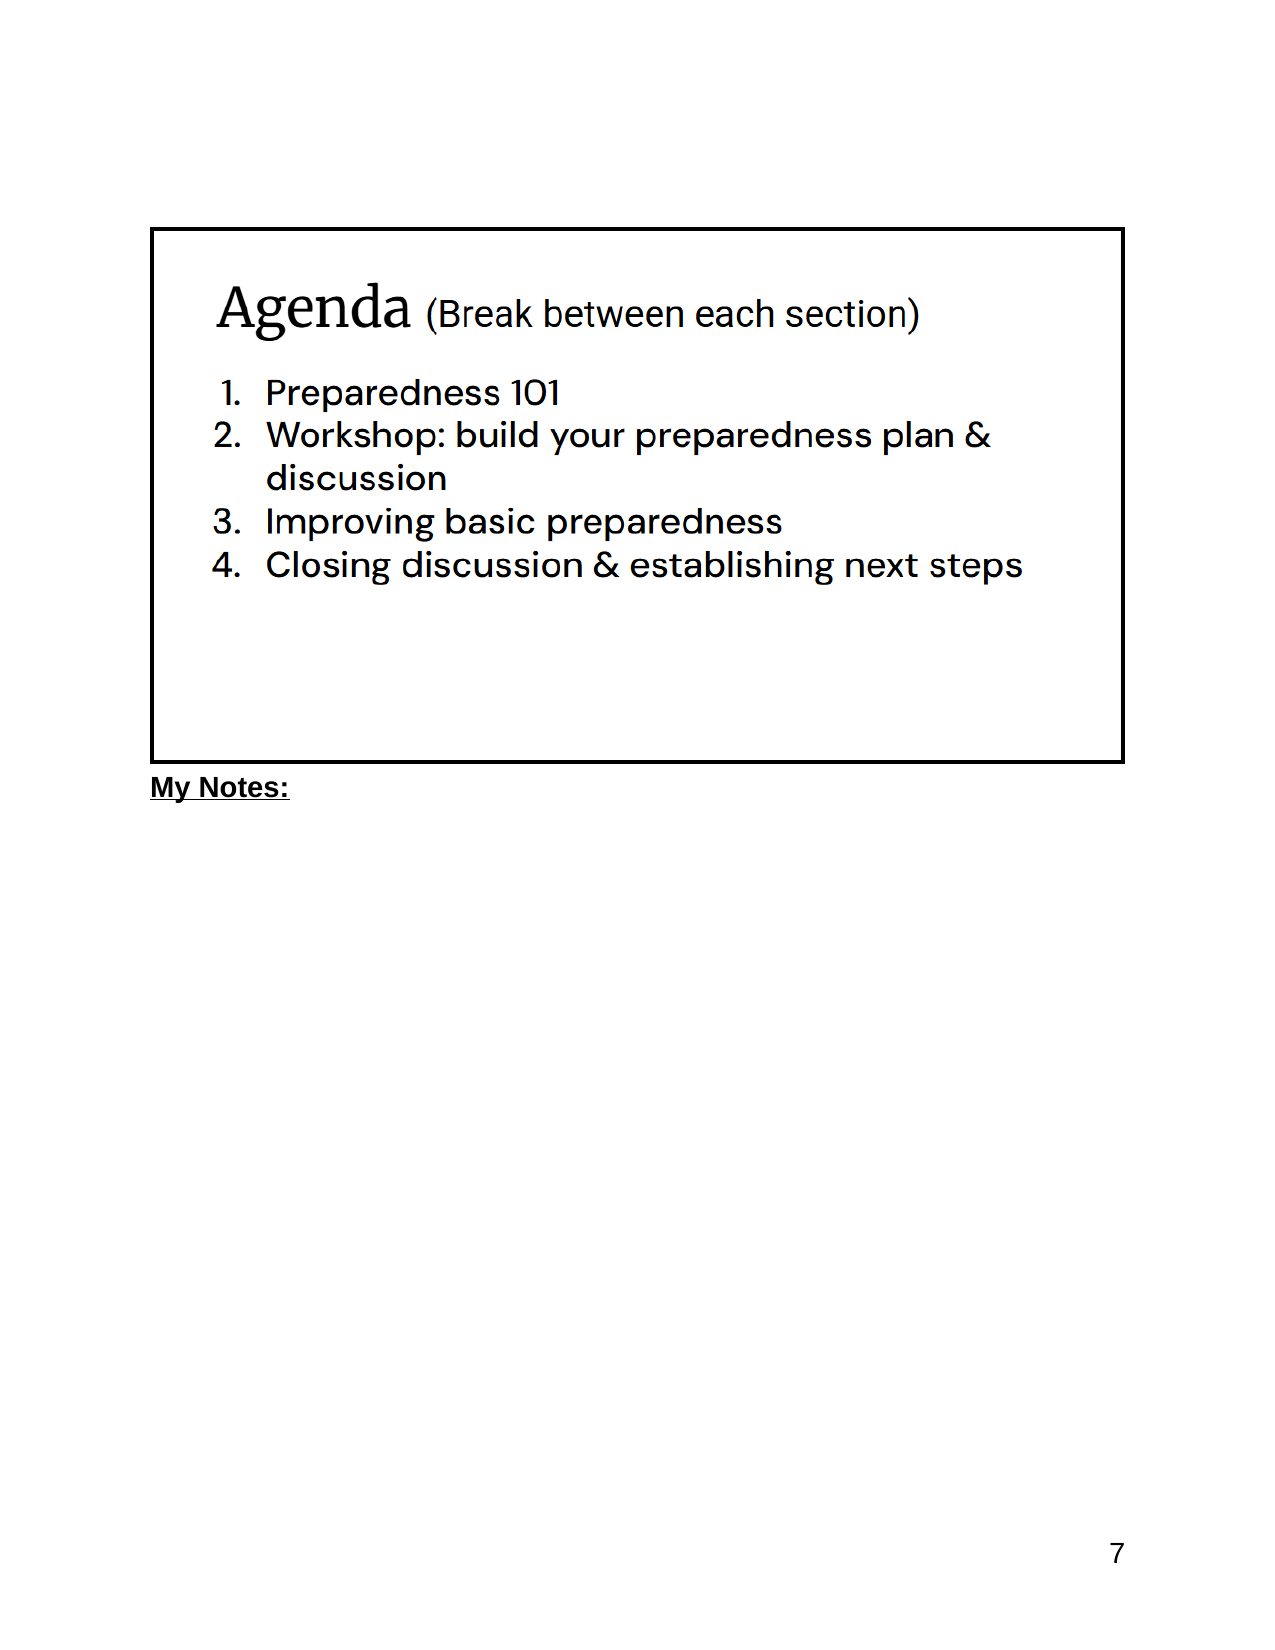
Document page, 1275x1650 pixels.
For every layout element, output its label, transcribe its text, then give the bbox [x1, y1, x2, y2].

picture [154, 231, 1121, 760]
text My Notes: [150, 769, 1125, 803]
